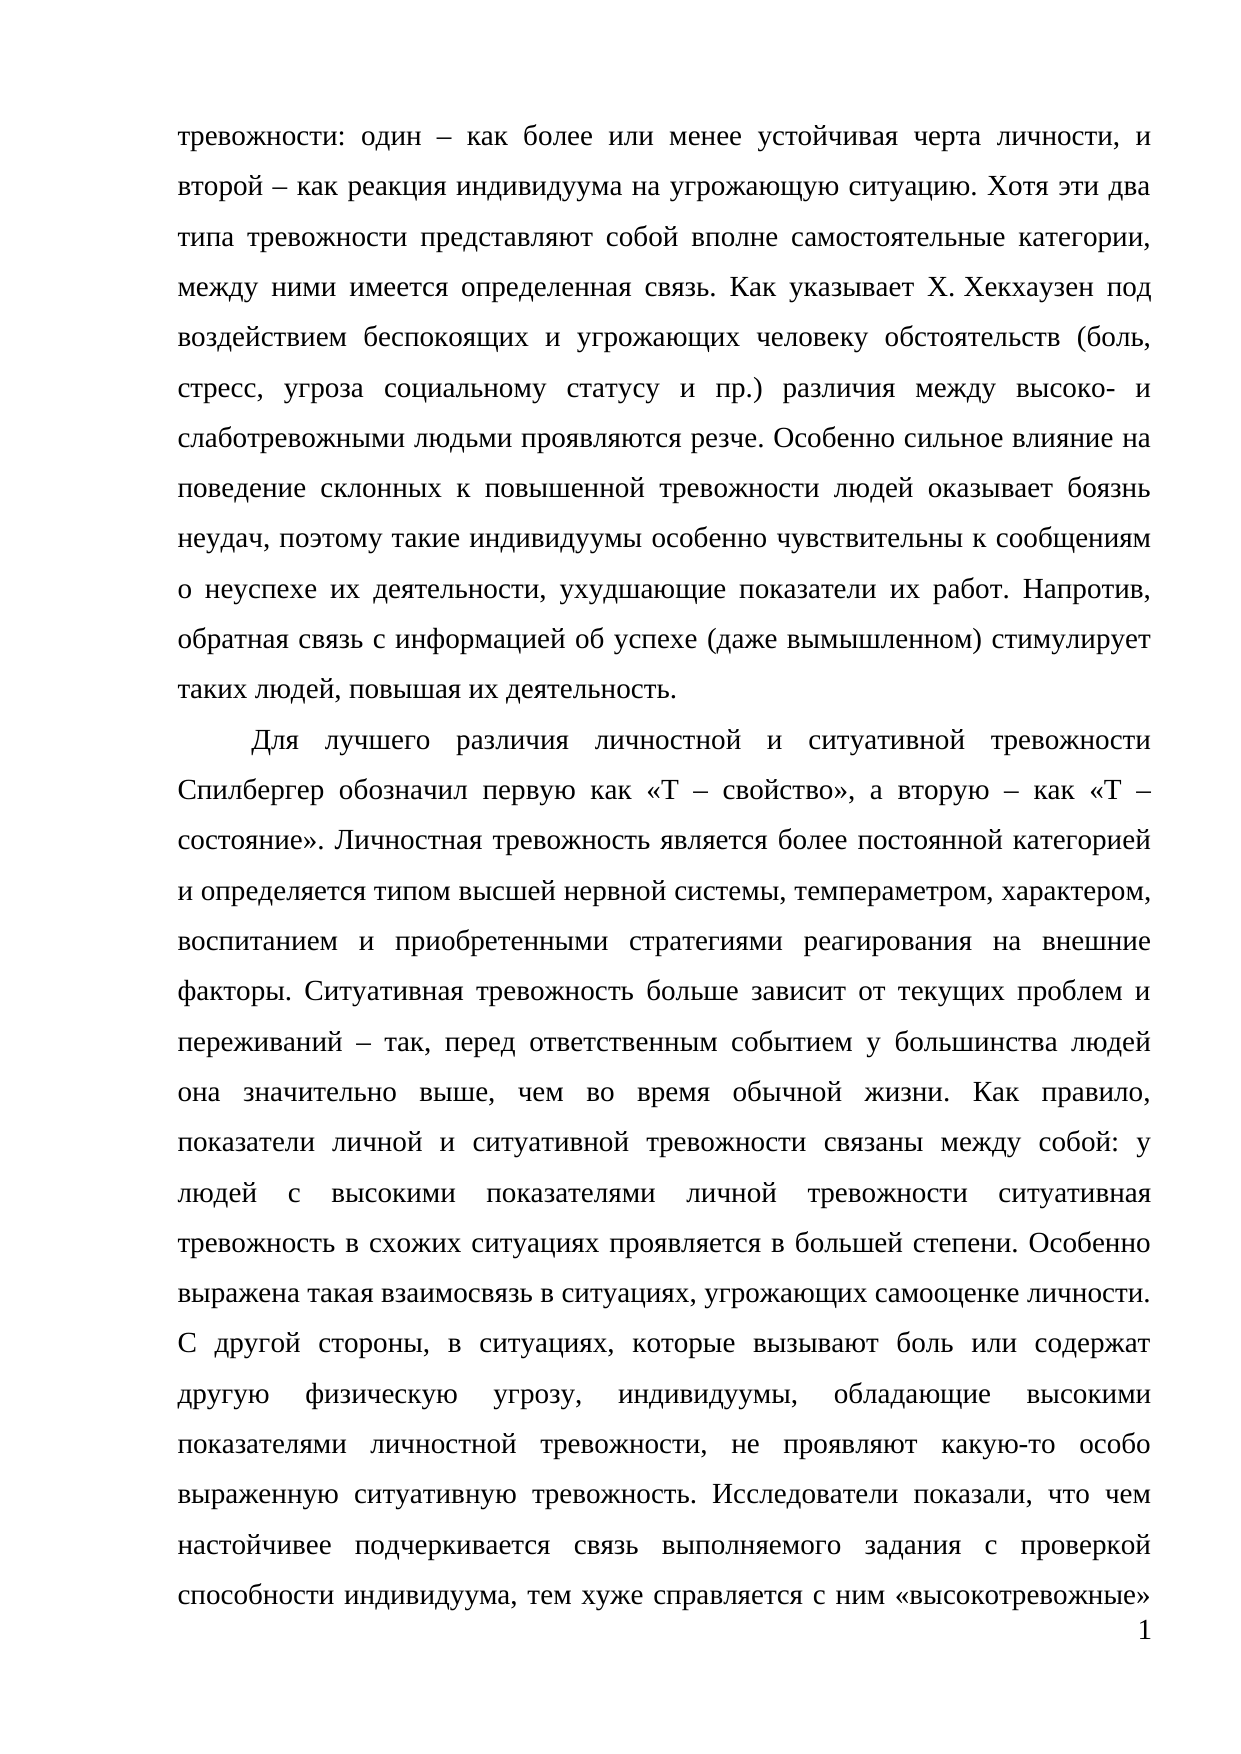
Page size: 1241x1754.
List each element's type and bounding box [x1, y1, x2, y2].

text [177, 722, 1152, 1611]
text [177, 118, 1152, 705]
